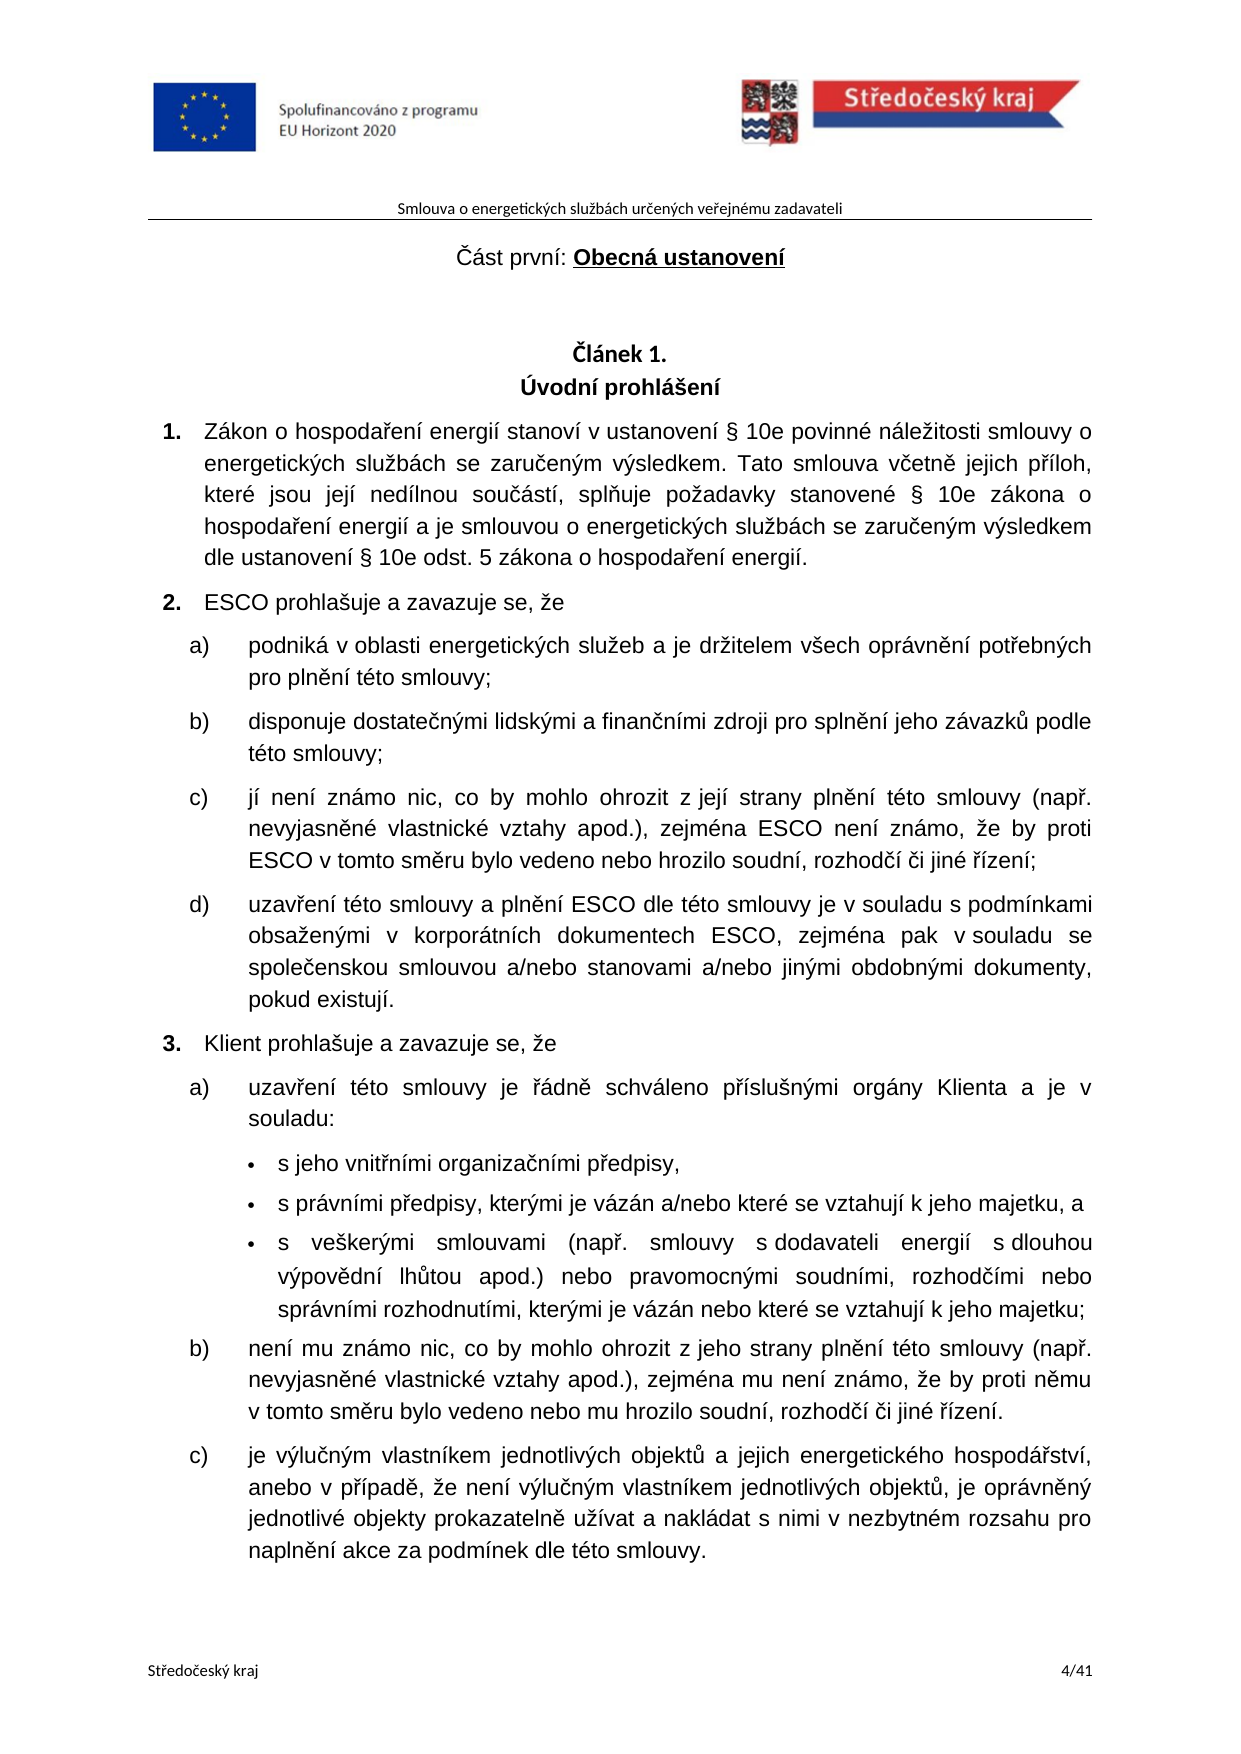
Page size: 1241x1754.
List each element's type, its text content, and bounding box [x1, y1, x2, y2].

text s veškerými smlouvami (např. smlouvy s dodavateli energií s dlouhou výpovědní lhůtou apod.) nebo pravomocnými soudními, rozhodčími nebo správními rozhodnutími, kterými je vázán nebo které se vztahují k jeho majetku; [248, 1222, 1092, 1322]
subtitle Zákon o hospodaření energií stanoví v ustanovení § 10e povinné náležitosti smlouvy o energetických službách se zaručeným výsledkem. Tato smlouva včetně jejich příloh, které jsou její nedílnou součástí, splňuje požadavky stanovené § 10e zákona o hospodaření energií a je smlouvou o energetických službách se zaručeným výsledkem dle ustanovení § 10e odst. 5 zákona o hospodaření energií. [162, 418, 1092, 571]
subtitle je výlučným vlastníkem jednotlivých objektů a jejich energetického hospodářství, anebo v případě, že není výlučným vlastníkem jednotlivých objektů, je oprávněný jednotlivé objekty prokazatelně užívat a nakládat s nimi v nezbytném rozsahu pro naplnění akce za podmínek dle této smlouvy. [189, 1442, 1092, 1563]
title Část první: Obecná ustanovení [148, 244, 1092, 271]
subtitle není mu známo nic, co by mohlo ohrozit z jeho strany plnění této smlouvy (např. nevyjasněné vlastnické vztahy apod.), zejména mu není známo, že by proti němu v tomto směru bylo vedeno nebo mu hrozilo soudní, rozhodčí či jiné řízení. [189, 1335, 1092, 1424]
subtitle uzavření této smlouvy je řádně schváleno příslušnými orgány Klienta a je v souladu: [189, 1074, 1092, 1132]
text s právními předpisy, kterými je vázán a/nebo které se vztahují k jeho majetku, a [248, 1183, 1092, 1216]
subtitle uzavření této smlouvy a plnění ESCO dle této smlouvy je v souladu s podmínkami obsaženými v korporátních dokumentech ESCO, zejména pak v souladu se společenskou smlouvou a/nebo stanovami a/nebo jinými obdobnými dokumenty, pokud existují. [189, 891, 1092, 1012]
subtitle ESCO prohlašuje a zavazuje se, že [162, 588, 1092, 615]
text s jeho vnitřními organizačními předpisy, [248, 1143, 1092, 1176]
subtitle jí není známo nic, co by mohlo ohrozit z její strany plnění této smlouvy (např. nevyjasněné vlastnické vztahy apod.), zejména ESCO není známo, že by proti ESCO v tomto směru bylo vedeno nebo hrozilo soudní, rozhodčí či jiné řízení; [189, 784, 1092, 873]
picture [147, 73, 1093, 158]
subtitle podniká v oblasti energetických služeb a je držitelem všech oprávnění potřebných pro plnění této smlouvy; [189, 632, 1092, 690]
subtitle Úvodní prohlášení [148, 338, 1092, 400]
subtitle Klient prohlašuje a zavazuje se, že [162, 1030, 1092, 1056]
subtitle disponuje dostatečnými lidskými a finančními zdroji pro splnění jeho závazků podle této smlouvy; [189, 708, 1092, 766]
